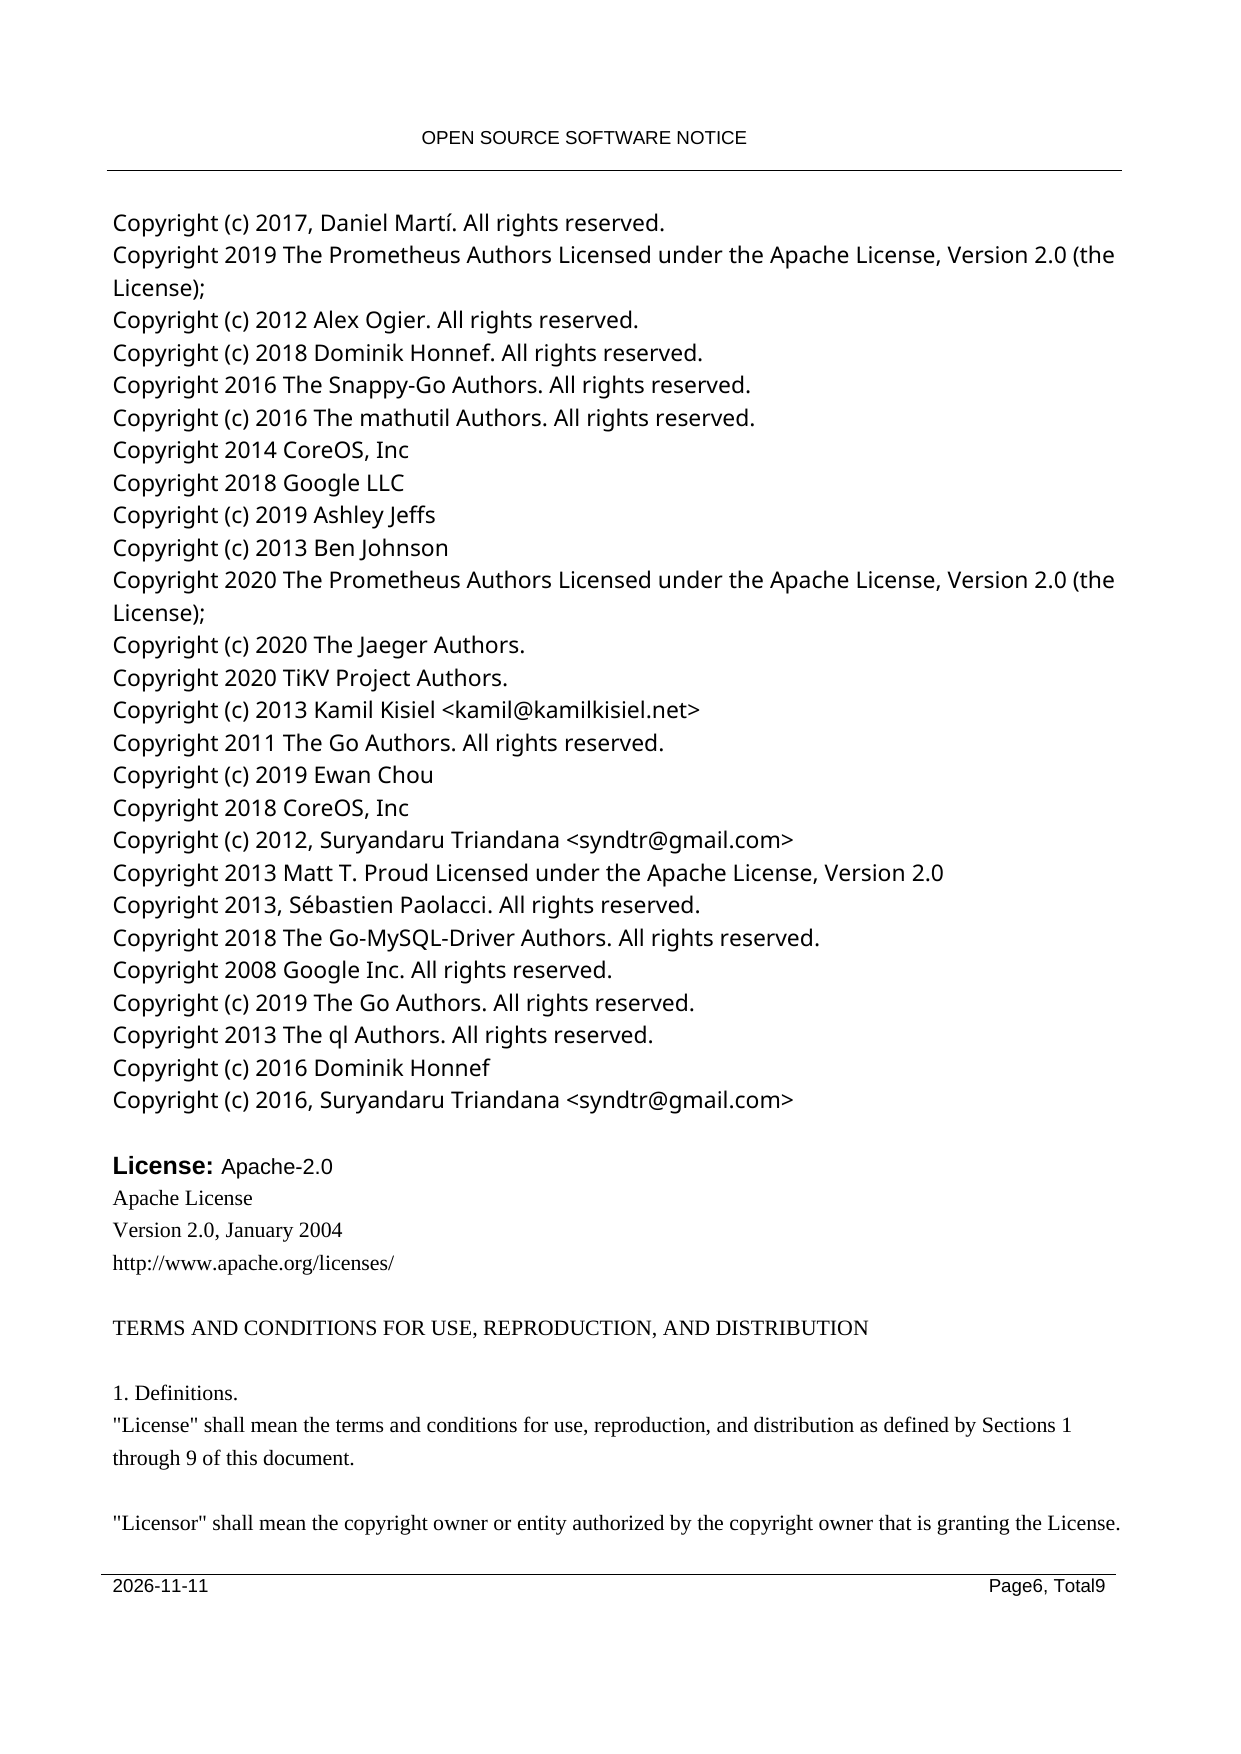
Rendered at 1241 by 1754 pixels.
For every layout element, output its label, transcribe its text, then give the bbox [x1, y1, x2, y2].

text Apache License [112, 1181, 1128, 1214]
text http://www.apache.org/licenses/ [112, 1246, 1128, 1279]
text "Licensor" shall mean the copyright owner or entity authorized by the copyright owner that is granting the License. [112, 1506, 1128, 1539]
text Version 2.0, January 2004 [112, 1214, 1128, 1246]
text "License" shall mean the terms and conditions for use, reproduction, and distribution as defined by Sections 1 through 9 of this document. [112, 1409, 1128, 1474]
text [112, 206, 1128, 1149]
text TERMS AND CONDITIONS FOR USE, REPRODUCTION, AND DISTRIBUTION [112, 1311, 1128, 1344]
text 1. Definitions. [112, 1376, 1128, 1409]
text License: Apache-2.0 [112, 1149, 1128, 1181]
